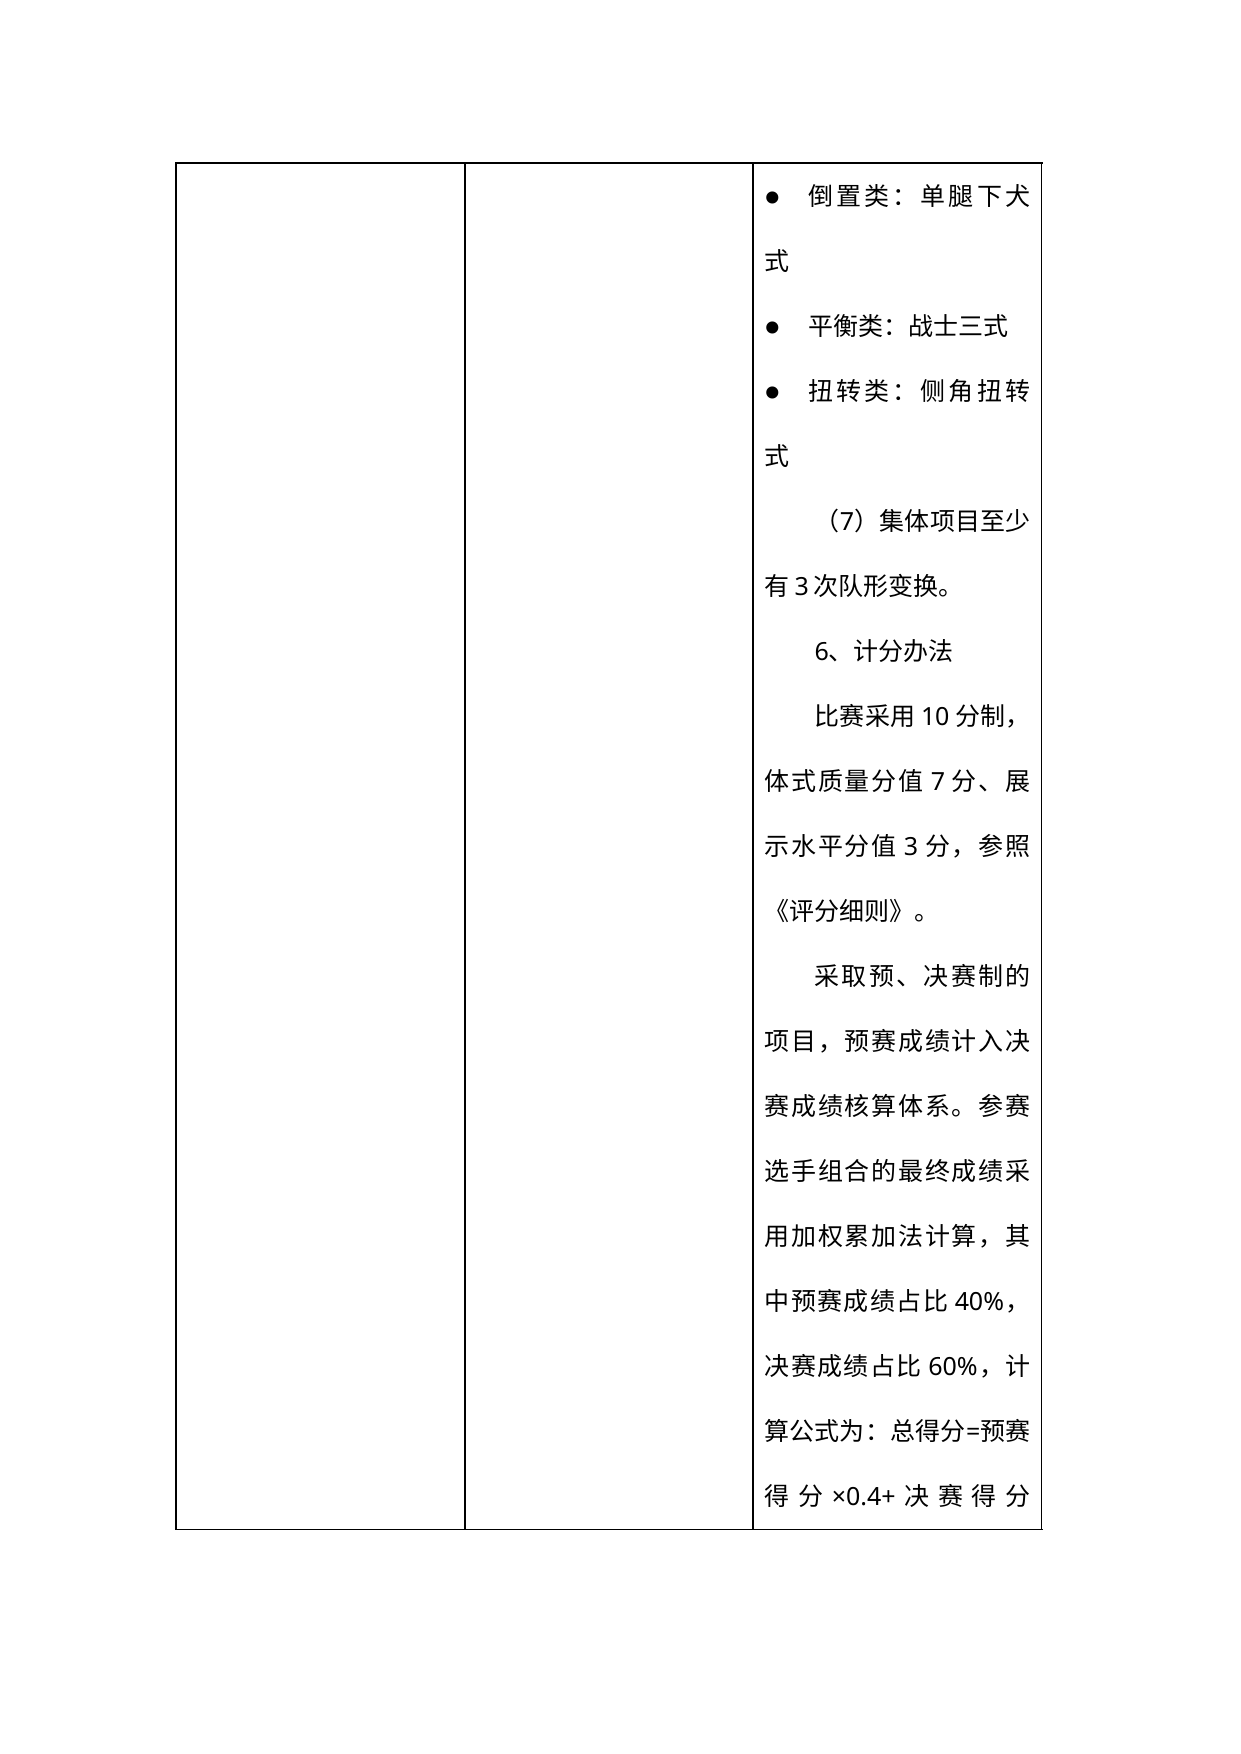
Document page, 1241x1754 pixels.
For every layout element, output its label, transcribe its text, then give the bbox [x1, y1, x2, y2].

table_cell ★ [466, 164, 752, 1528]
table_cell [754, 164, 1041, 1528]
table_cell 1 [177, 164, 464, 1528]
